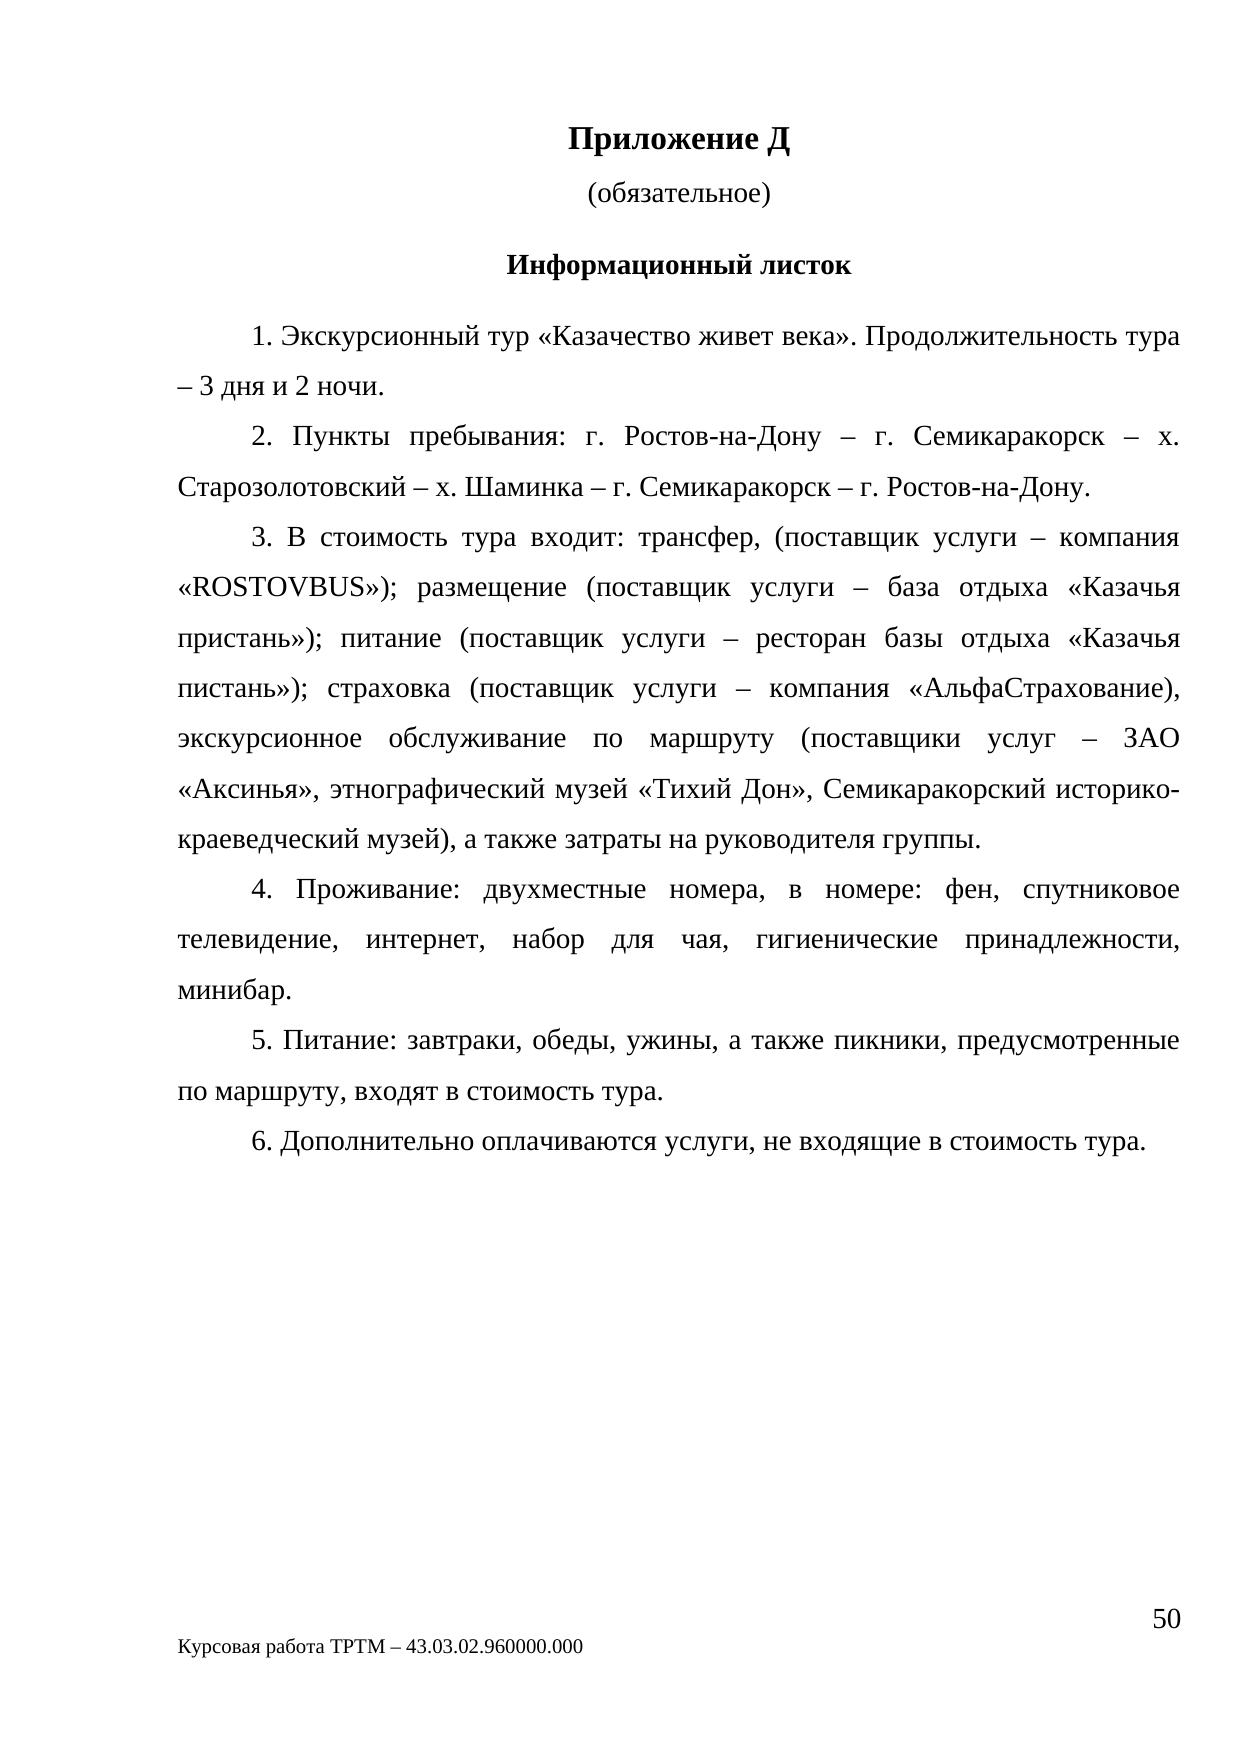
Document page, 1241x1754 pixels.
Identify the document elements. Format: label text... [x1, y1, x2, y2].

text Информационный листок [177, 247, 1181, 280]
text 4. Проживание: двухместные номера, в номере: фен, спутниковое телевидение, интернет, набор для чая, гигиенические принадлежности, минибар. [177, 871, 1181, 1006]
text 6. Дополнительно оплачиваются услуги, не входящие в стоимость тура. [177, 1123, 1181, 1156]
text 3. В стоимость тура входит: трансфер, (поставщик услуги – компания «ROSTOVBUS»); размещение (поставщик услуги – база отдыха «Казачья пристань»); питание (поставщик услуги – ресторан базы отдыха «Казачья пистань»); страховка (поставщик услуги – компания «АльфаСтрахование), экскурсионное обслуживание по маршруту (поставщики услуг – ЗАО «Аксинья», этнографический музей «Тихий Дон», Семикаракорский историко-краеведческий музей), а также затраты на руководителя группы. [177, 519, 1181, 854]
text (обязательное) [177, 176, 1181, 209]
text 5. Питание: завтраки, обеды, ужины, а также пикники, предусмотренные по маршруту, входят в стоимость тура. [177, 1022, 1181, 1106]
text 2. Пункты пребывания: г. Ростов-на-Дону – г. Семикаракорск – х. Старозолотовский – х. Шаминка – г. Семикаракорск – г. Ростов-на-Дону. [177, 418, 1181, 502]
text Приложение Д [177, 118, 1181, 156]
text 1. Экскурсионный тур «Казачество живет века». Продолжительность тура – 3 дня и 2 ночи. [177, 318, 1181, 402]
